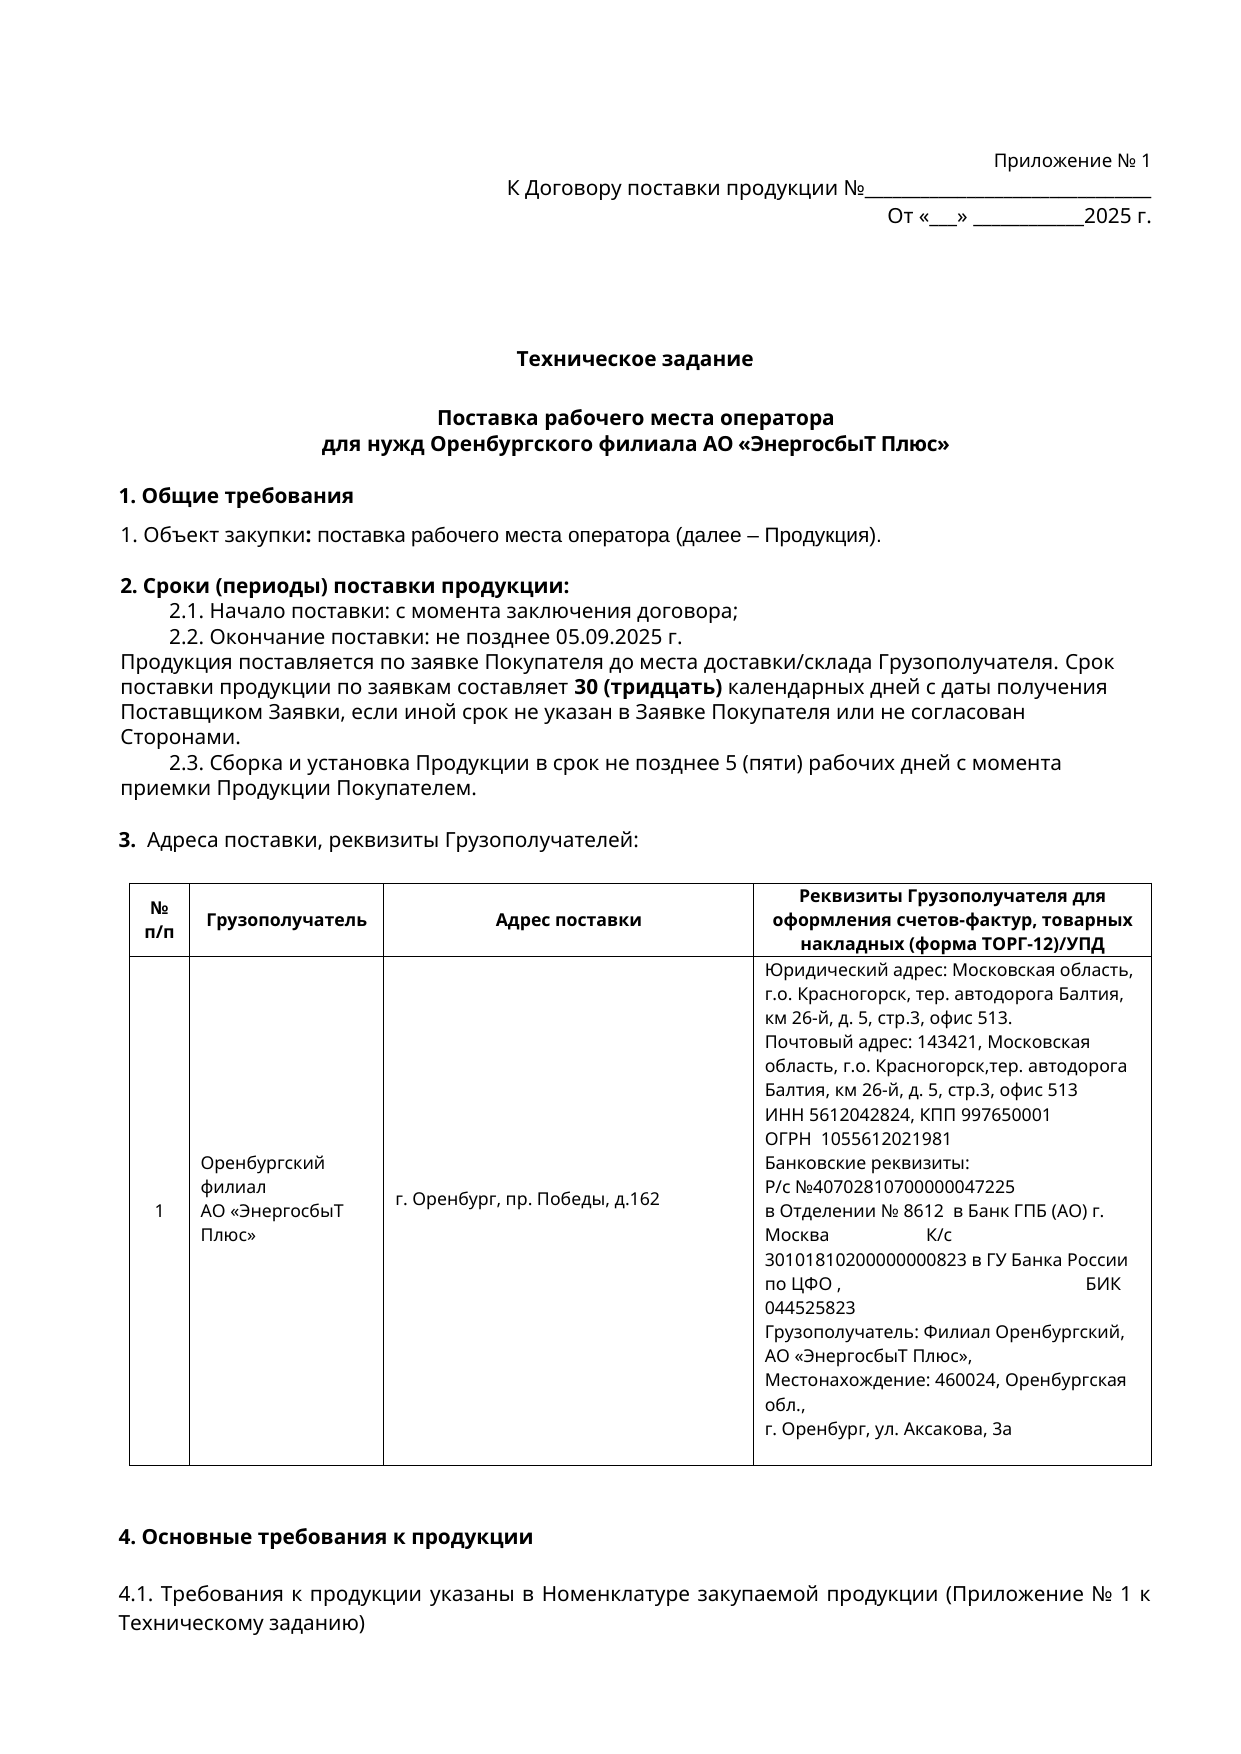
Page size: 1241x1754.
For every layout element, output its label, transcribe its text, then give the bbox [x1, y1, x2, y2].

text От «___» ____________2025 г. [118, 202, 1152, 230]
text 4.1. Требования к продукции указаны в Номенклатуре закупаемой продукции (Приложение № 1 к Техническому заданию) [118, 1579, 1152, 1636]
text 4. Основные требования к продукции [118, 1522, 1152, 1551]
table_header Адрес поставки [384, 884, 753, 956]
table_header Грузополучатель [190, 884, 383, 956]
table_cell 1 [130, 957, 189, 1464]
text Приложение № 1 [118, 148, 1152, 173]
table_cell Оренбургский филиал АО «ЭнергосбыТ Плюс» [190, 957, 383, 1464]
text 1. Объект закупки: поставка рабочего места оператора (далее – Продукция). [120, 522, 1152, 547]
text Поставка рабочего места оператора [120, 405, 1152, 430]
text Техническое задание [118, 344, 1152, 372]
table_cell Юридический адрес: Московская область, г.о. Красногорск, тер. автодорога Балтия, км 26-й, д. 5, стр.3, офис 513. Почтовый адрес: 143421, Московская область, г.о. Красногорск,тер. автодорога Балтия, км 26-й, д. 5, стр.3, офис 513 ИНН 5612042824, КПП 997650001 ОГРН 1055612021981 Банковские реквизиты: Р/с №40702810700000047225 в Отделении № 8612 в Банк ГПБ (АО) г. Москва К/с 30101810200000000823 в ГУ Банка России по ЦФО , БИК 044525823 Грузополучатель: Филиал Оренбургский, АО «ЭнергосбыТ Плюс», Местонахождение: 460024, Оренбургская обл., г. Оренбург, ул. Аксакова, 3а [754, 957, 1151, 1464]
text 2.3. Сборка и установка Продукции в срок не позднее 5 (пяти) рабочих дней с момента приемки Продукции Покупателем. [120, 750, 1152, 800]
text 3. Адреса поставки, реквизиты Грузополучателей: [118, 826, 1152, 854]
text 2.2. Окончание поставки: не позднее 05.09.2025 г. Продукция поставляется по заявке Покупателя до места доставки/склада Грузополучателя. Срок поставки продукции по заявкам составляет 30 (тридцать) календарных дней с даты получения Поставщиком Заявки, если иной срок не указан в Заявке Покупателя или не согласован Сторонами. [120, 624, 1152, 749]
table_header № п/п [130, 884, 189, 956]
table_header Реквизиты Грузополучателя для оформления счетов-фактур, товарных накладных (форма ТОРГ-12)/УПД [754, 884, 1151, 956]
text 2. Сроки (периоды) поставки продукции: [120, 573, 1152, 598]
text К Договору поставки продукции №_______________________________ [118, 173, 1152, 202]
text для нужд Оренбургского филиала АО «ЭнергосбыТ Плюс» [120, 431, 1152, 456]
table_cell г. Оренбург, пр. Победы, д.162 [384, 957, 753, 1464]
text 2.1. Начало поставки: с момента заключения договора; [120, 599, 1152, 624]
text 1. Общие требования [118, 481, 1152, 510]
